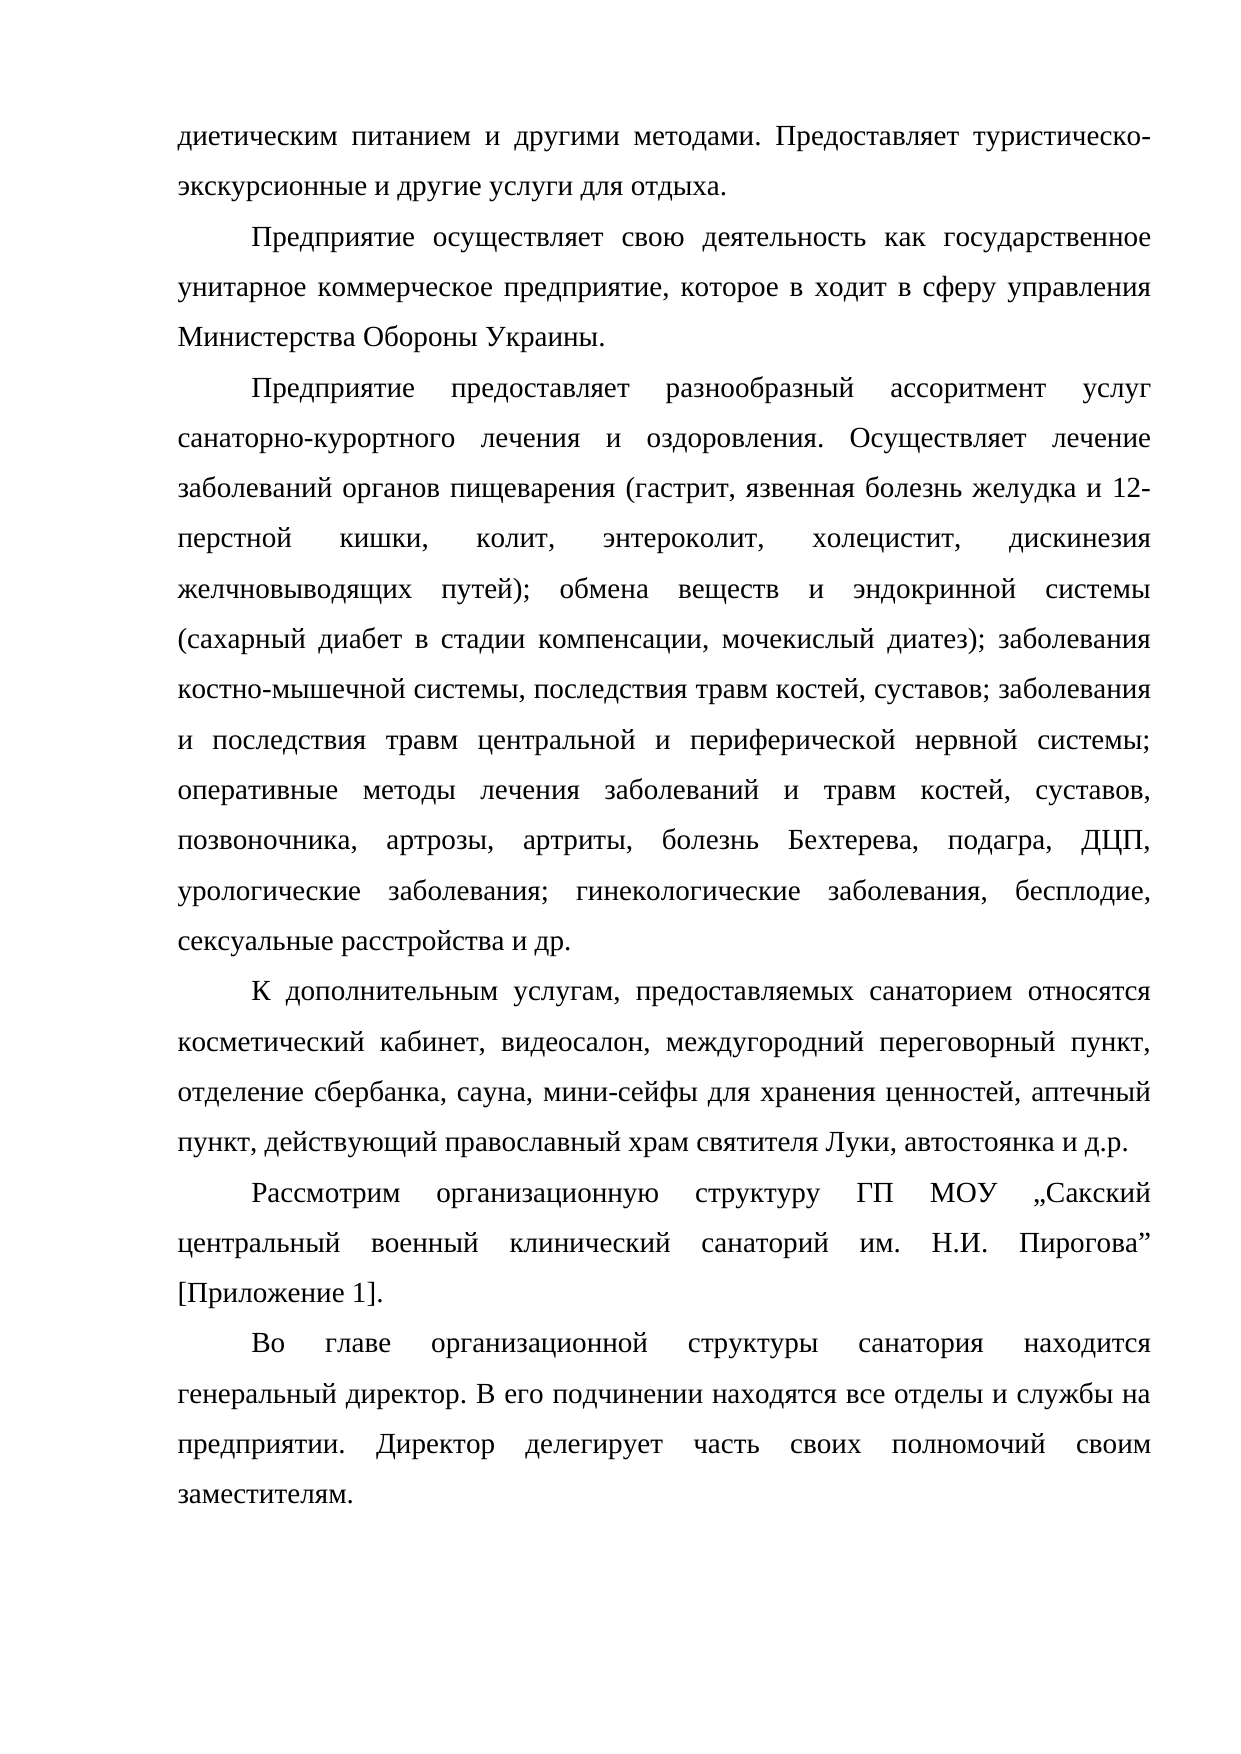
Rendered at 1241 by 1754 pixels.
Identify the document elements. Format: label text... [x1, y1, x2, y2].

text Во главе организационной структуры санатория находится генеральный директор. В его подчинении находятся все отделы и службы на предприятии. Директор делегирует часть своих полномочий своим заместителям. [177, 1326, 1152, 1510]
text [177, 118, 1152, 202]
text Рассмотрим организационную структуру ГП МОУ „Сакский центральный военный клинический санаторий им. Н.И. Пирогова” [Приложение 1]. [177, 1175, 1152, 1309]
text Предприятие осуществляет свою деятельность как государственное унитарное коммерческое предприятие, которое в ходит в сферу управления Министерства Обороны Украины. [177, 219, 1152, 353]
text К дополнительным услугам, предоставляемых санаторием относятся косметический кабинет, видеосалон, междугородний переговорный пункт, отделение сбербанка, сауна, мини-сейфы для хранения ценностей, аптечный пункт, действующий православный храм святителя Луки, автостоянка и д.р. [177, 973, 1152, 1158]
text Предприятие предоставляет разнообразный ассоритмент услуг санаторно-курортного лечения и оздоровления. Осуществляет лечение заболеваний органов пищеварения (гастрит, язвенная болезнь желудка и 12-перстной кишки, колит, энтероколит, холецистит, дискинезия желчновыводящих путей); обмена веществ и эндокринной системы (сахарный диабет в стадии компенсации, мочекислый диатез); заболевания костно-мышечной системы, последствия травм костей, суставов; заболевания и последствия травм центральной и периферической нервной системы; оперативные методы лечения заболеваний и травм костей, суставов, позвоночника, артрозы, артриты, болезнь Бехтерева, подагра, ДЦП, урологические заболевания; гинекологические заболевания, бесплодие, сексуальные расстройства и др. [177, 370, 1152, 957]
